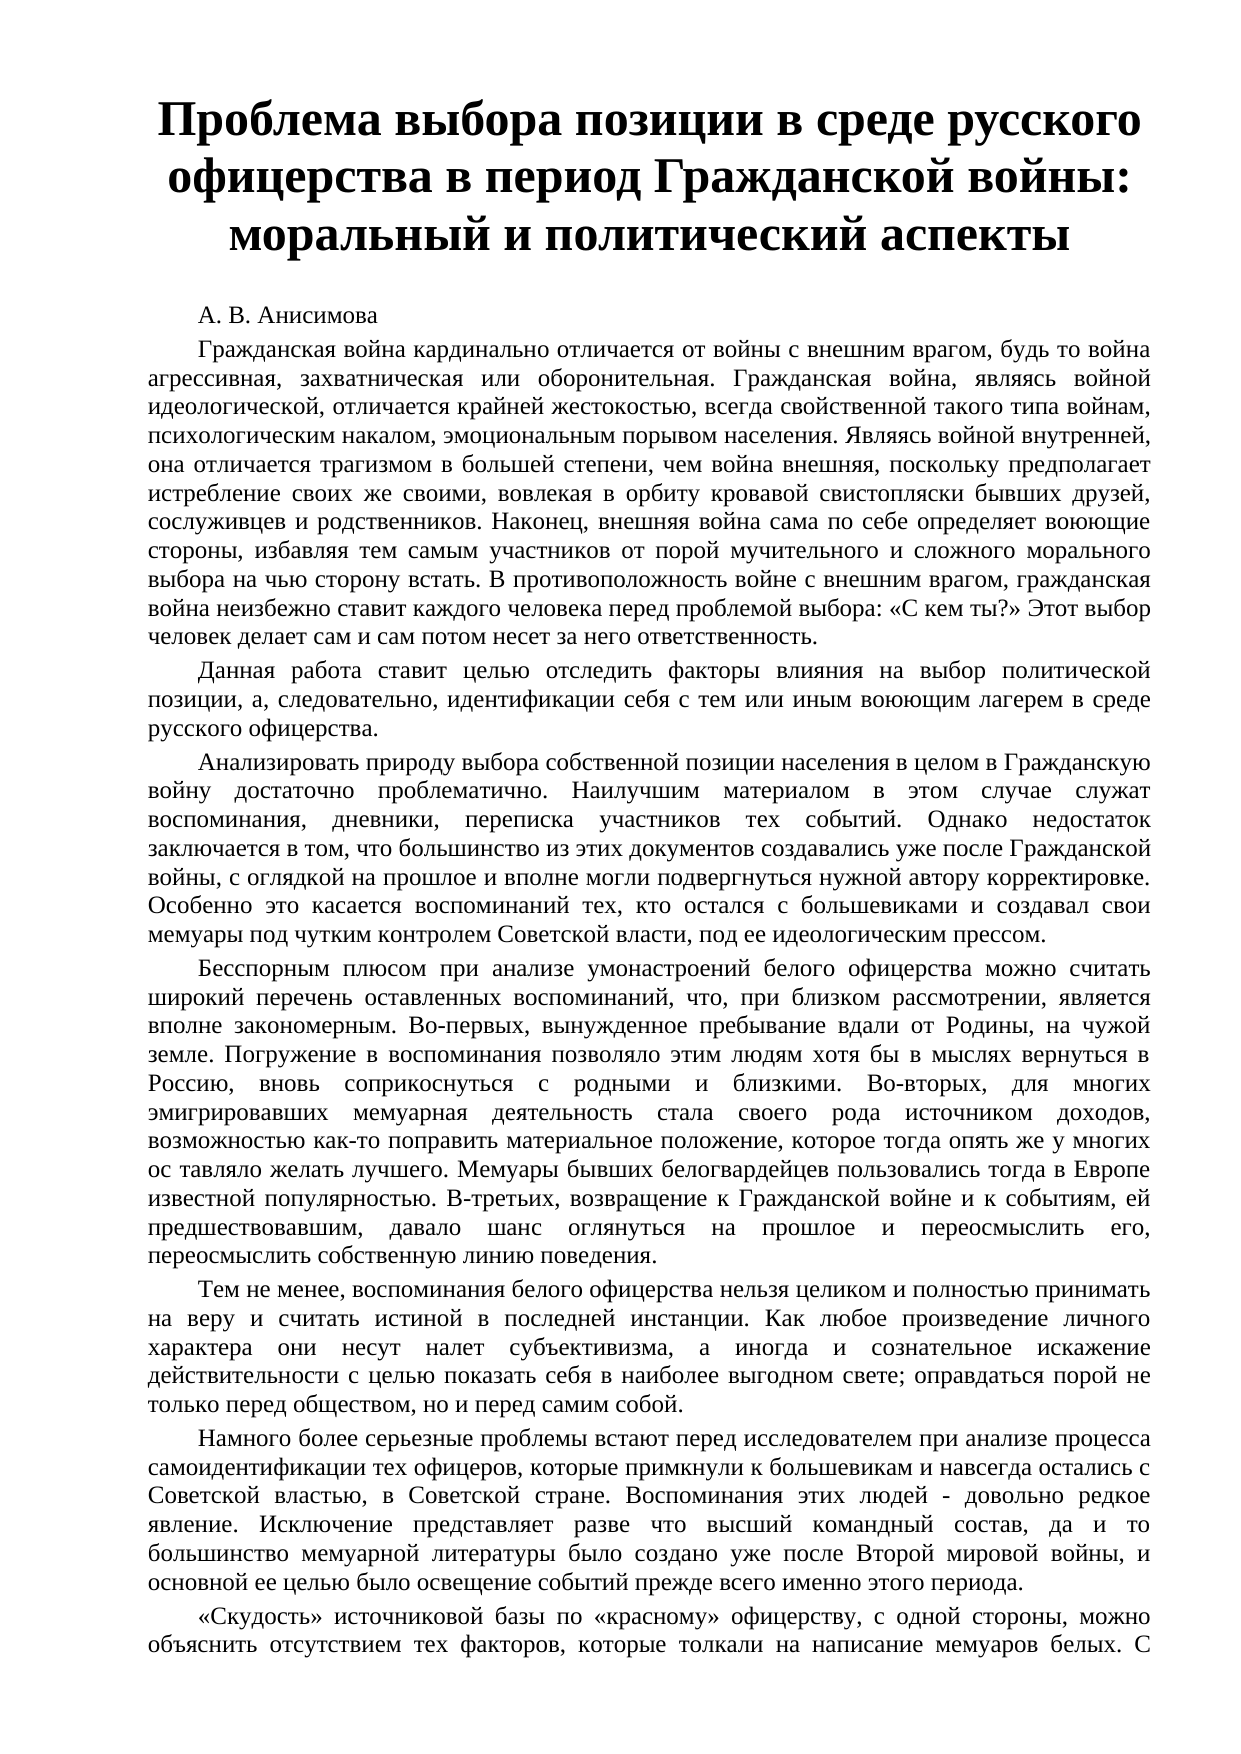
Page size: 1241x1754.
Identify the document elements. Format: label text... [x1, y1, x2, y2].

text Данная работа ставит целью отследить факторы влияния на выбор политической позиции, а, следовательно, идентификации себя с тем или иным воюющим лагерем в среде русского офицерства. [148, 655, 1152, 741]
text Бесспорным плюсом при анализе умонастроений белого офицерства можно считать широкий перечень оставленных воспоминаний, что, при близком рассмотрении, является вполне закономерным. Во-первых, вынужденное пребывание вдали от Родины, на чужой земле. Погружение в воспоминания позволяло этим людям хотя бы в мыслях вернуться в Россию, вновь соприкоснуться с родными и близкими. Во-вторых, для многих эмигрировавших мемуарная деятельность стала своего рода источником доходов, возможностью как-то поправить материальное положение, которое тогда опять же у многих ос тавляло желать лучшего. Мемуары бывших белогвардейцев пользовались тогда в Европе известной популярностью. В-третьих, возвращение к Гражданской войне и к событиям, ей предшествовавшим, давало шанс оглянуться на прошлое и переосмыслить его, переосмыслить собственную линию поведения. [148, 953, 1152, 1269]
text Гражданская война кардинально отличается от войны с внешним врагом, будь то война агрессивная, захватническая или оборонительная. Гражданская война, являясь войной идеологической, отличается крайней жестокостью, всегда свойственной такого типа войнам, психологическим накалом, эмоциональным порывом населения. Являясь войной внутренней, она отличается трагизмом в большей степени, чем война внешняя, поскольку предполагает истребление своих же своими, вовлекая в орбиту кровавой свистопляски бывших друзей, сослуживцев и родственников. Наконец, внешняя война сама по себе определяет воюющие стороны, избавляя тем самым участников от порой мучительного и сложного морального выбора на чью сторону встать. В противоположность войне с внешним врагом, гражданская война неизбежно ставит каждого человека перед проблемой выбора: «С кем ты?» Этот выбор человек делает сам и сам потом несет за него ответственность. [148, 334, 1152, 650]
text А. В. Анисимова [148, 300, 1152, 329]
subtitle Проблема выбора позиции в среде русского офицерства в период Гражданской войны: моральный и политический аспекты [148, 88, 1152, 261]
text Намного более серьезные проблемы встают перед исследователем при анализе процесса самоидентификации тех офицеров, которые примкнули к большевикам и навсегда остались с Советской властью, в Советской стране. Воспоминания этих людей - довольно редкое явление. Исключение представляет разве что высший командный состав, да и то большинство мемуарной литературы было создано уже после Второй мировой войны, и основной ее целью было освещение событий прежде всего именно этого периода. [148, 1423, 1152, 1596]
text Анализировать природу выбора собственной позиции населения в целом в Гражданскую войну достаточно проблематично. Наилучшим материалом в этом случае служат воспоминания, дневники, переписка участников тех событий. Однако недостаток заключается в том, что большинство из этих документов создавались уже после Гражданской войны, с оглядкой на прошлое и вполне могли подвергнуться нужной автору корректировке. Особенно это касается воспоминаний тех, кто остался с большевиками и создавал свои мемуары под чутким контролем Советской власти, под ее идеологическим прессом. [148, 747, 1152, 948]
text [148, 1601, 1152, 1658]
text Тем не менее, воспоминания белого офицерства нельзя целиком и полностью принимать на веру и считать истиной в последней инстанции. Как любое произведение личного характера они несут налет субъективизма, а иногда и сознательное искажение действительности с целью показать себя в наиболее выгодном свете; оправдаться порой не только перед обществом, но и перед самим собой. [148, 1274, 1152, 1418]
